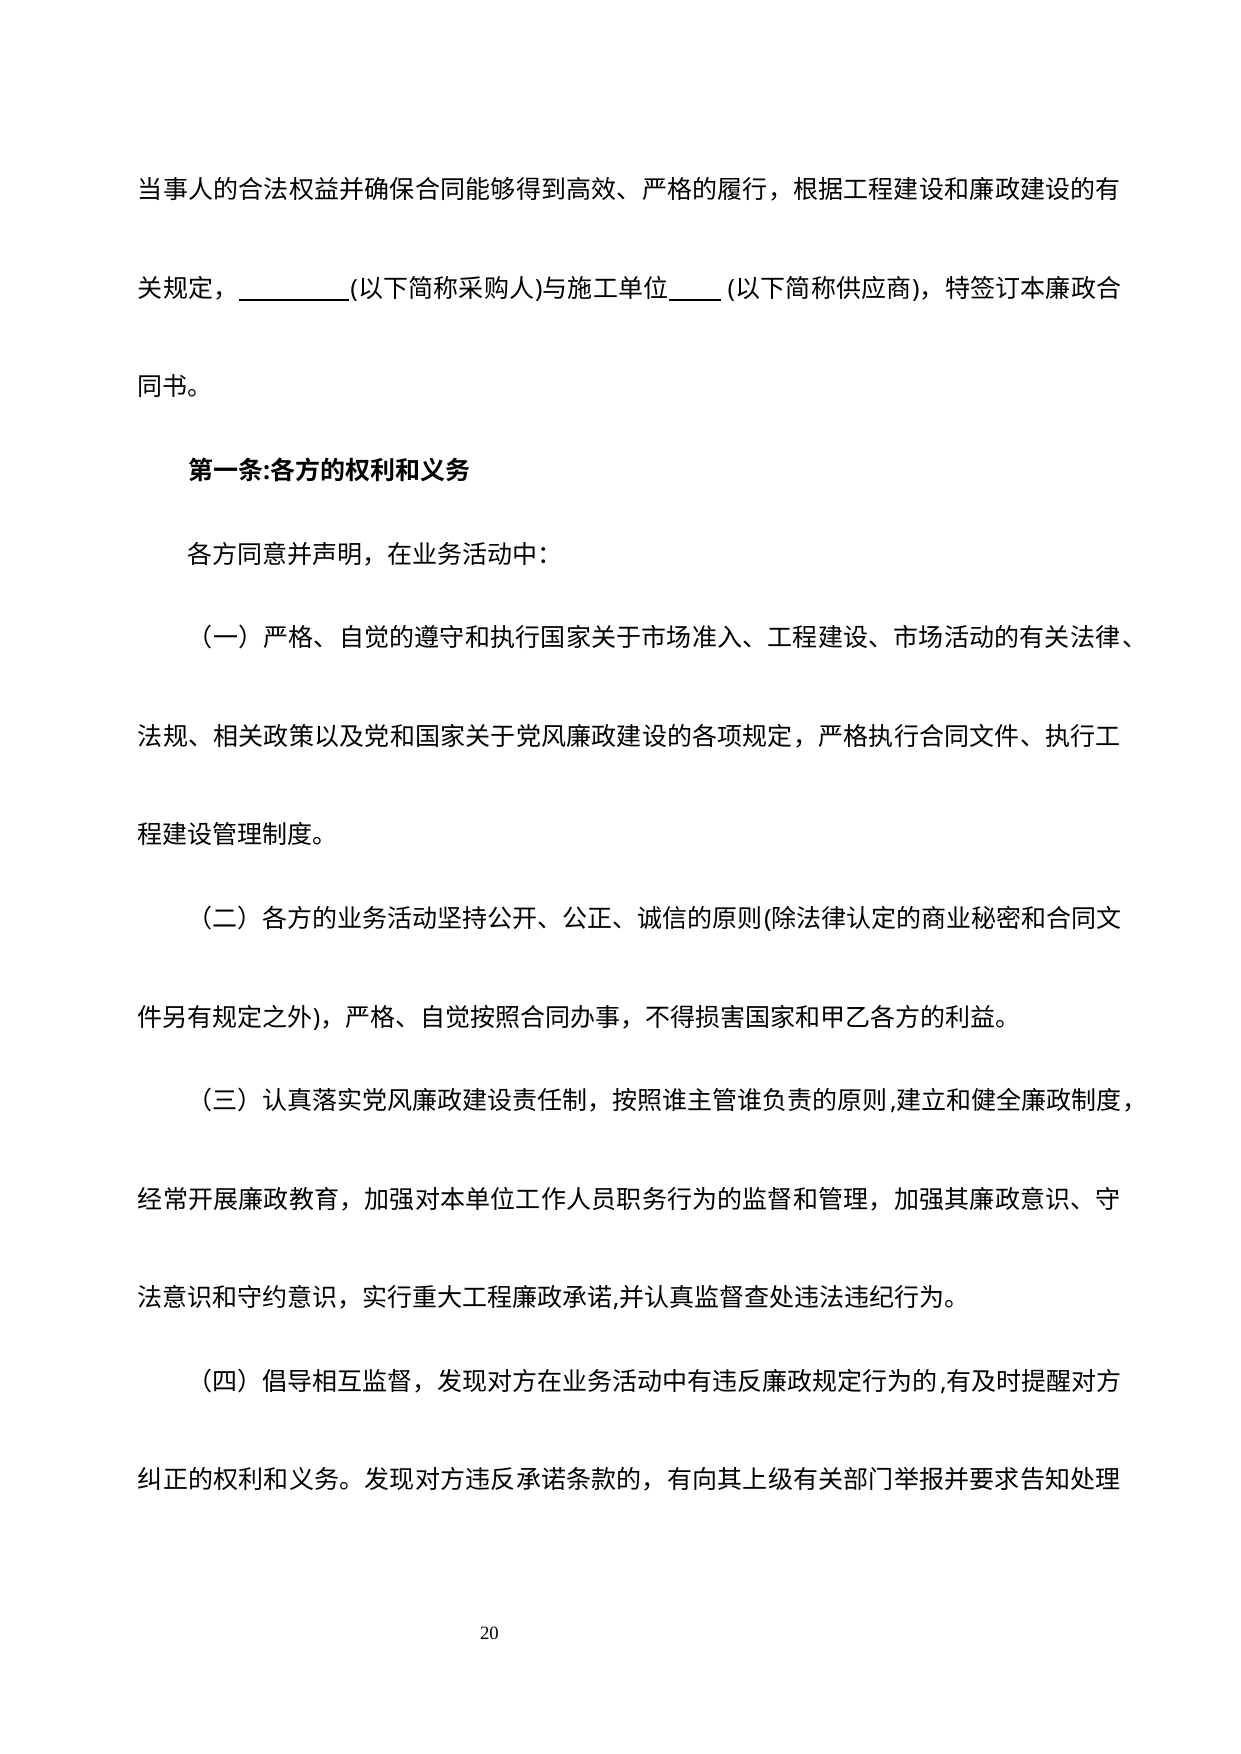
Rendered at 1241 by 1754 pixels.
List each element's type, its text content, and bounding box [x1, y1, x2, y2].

text （二）各方的业务活动坚持公开、公正、诚信的原则(除法律认定的商业秘密和合同文件另有规定之外)，严格、自觉按照合同办事，不得损害国家和甲乙各方的利益。 [138, 884, 1122, 1048]
text 第一条:各方的权利和义务 [138, 436, 1122, 501]
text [138, 1347, 1122, 1511]
text （三）认真落实党风廉政建设责任制，按照谁主管谁负责的原则,建立和健全廉政制度，经常开展廉政教育，加强对本单位工作人员职务行为的监督和管理，加强其廉政意识、守法意识和守约意识，实行重大工程廉政承诺,并认真监督查处违法违纪行为。 [138, 1066, 1122, 1328]
text （一）严格、自觉的遵守和执行国家关于市场准入、工程建设、市场活动的有关法律、法规、相关政策以及党和国家关于党风廉政建设的各项规定，严格执行合同文件、执行工程建设管理制度。 [138, 603, 1122, 866]
text 各方同意并声明，在业务活动中： [138, 519, 1122, 585]
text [138, 155, 1122, 418]
